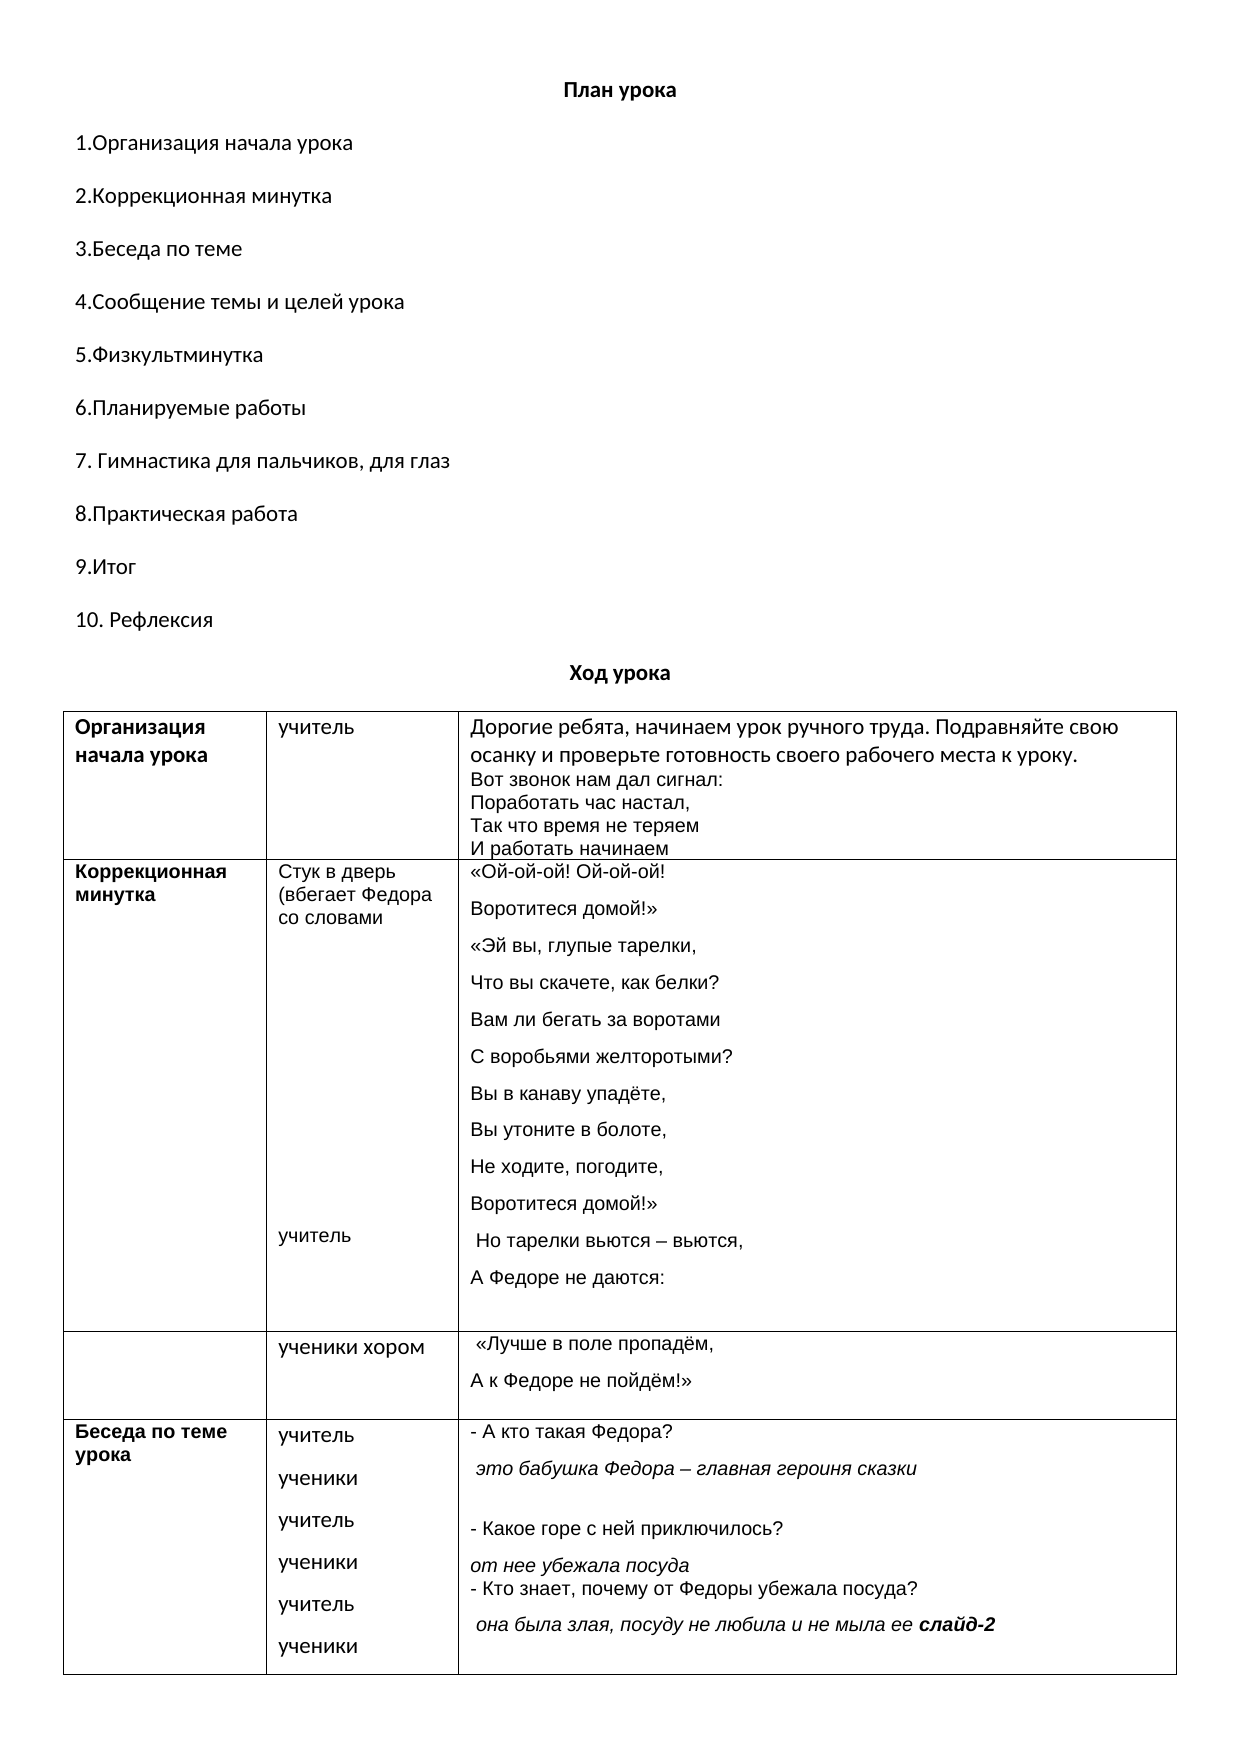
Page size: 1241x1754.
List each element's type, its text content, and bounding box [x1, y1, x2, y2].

text 1.Организация начала урока [75, 128, 1165, 156]
text 8.Практическая работа [75, 499, 1165, 527]
text 4.Сообщение темы и целей урока [75, 287, 1165, 315]
text 2.Коррекционная минутка [75, 181, 1165, 209]
text 6.Планируемые работы [75, 393, 1165, 421]
table_cell «Ой-ой-ой! Ой-ой-ой! Воротитеся домой!» «Эй вы, глупые тарелки, Что вы скачете, как белки? Вам ли бегать за воротами С воробьями желторотыми? Вы в канаву упадёте, Вы утоните в болоте, Не ходите, погодите, Воротитеся домой!» Но тарелки вьются – вьются, А Федоре не даются: [459, 860, 1176, 1331]
text Ход урока [75, 658, 1165, 686]
table_header Дорогие ребята, начинаем урок ручного труда. Подравняйте свою осанку и проверьте готовность своего рабочего места к уроку. Вот звонок нам дал сигнал: Поработать час настал, Так что время не теряем И работать начинаем [459, 712, 1176, 859]
text 10. Рефлексия [75, 605, 1165, 633]
table_cell ученики хором [267, 1332, 458, 1419]
text План урока [75, 75, 1165, 103]
text 7. Гимнастика для пальчиков, для глаз [75, 446, 1165, 474]
table_header учитель [267, 712, 458, 859]
table_cell «Лучше в поле пропадём, А к Федоре не пойдём!» [459, 1332, 1176, 1419]
table_cell Стук в дверь (вбегает Федора со словами учитель [267, 860, 458, 1331]
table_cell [64, 1420, 266, 1673]
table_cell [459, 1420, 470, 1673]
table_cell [267, 1420, 458, 1673]
text 9.Итог [75, 552, 1165, 580]
table_cell Коррекционная минутка [64, 860, 266, 1331]
text 5.Физкультминутка [75, 340, 1165, 368]
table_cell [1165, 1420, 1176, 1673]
table_header Организация начала урока [64, 712, 266, 859]
table_cell [64, 1332, 266, 1419]
text 3.Беседа по теме [75, 234, 1165, 262]
